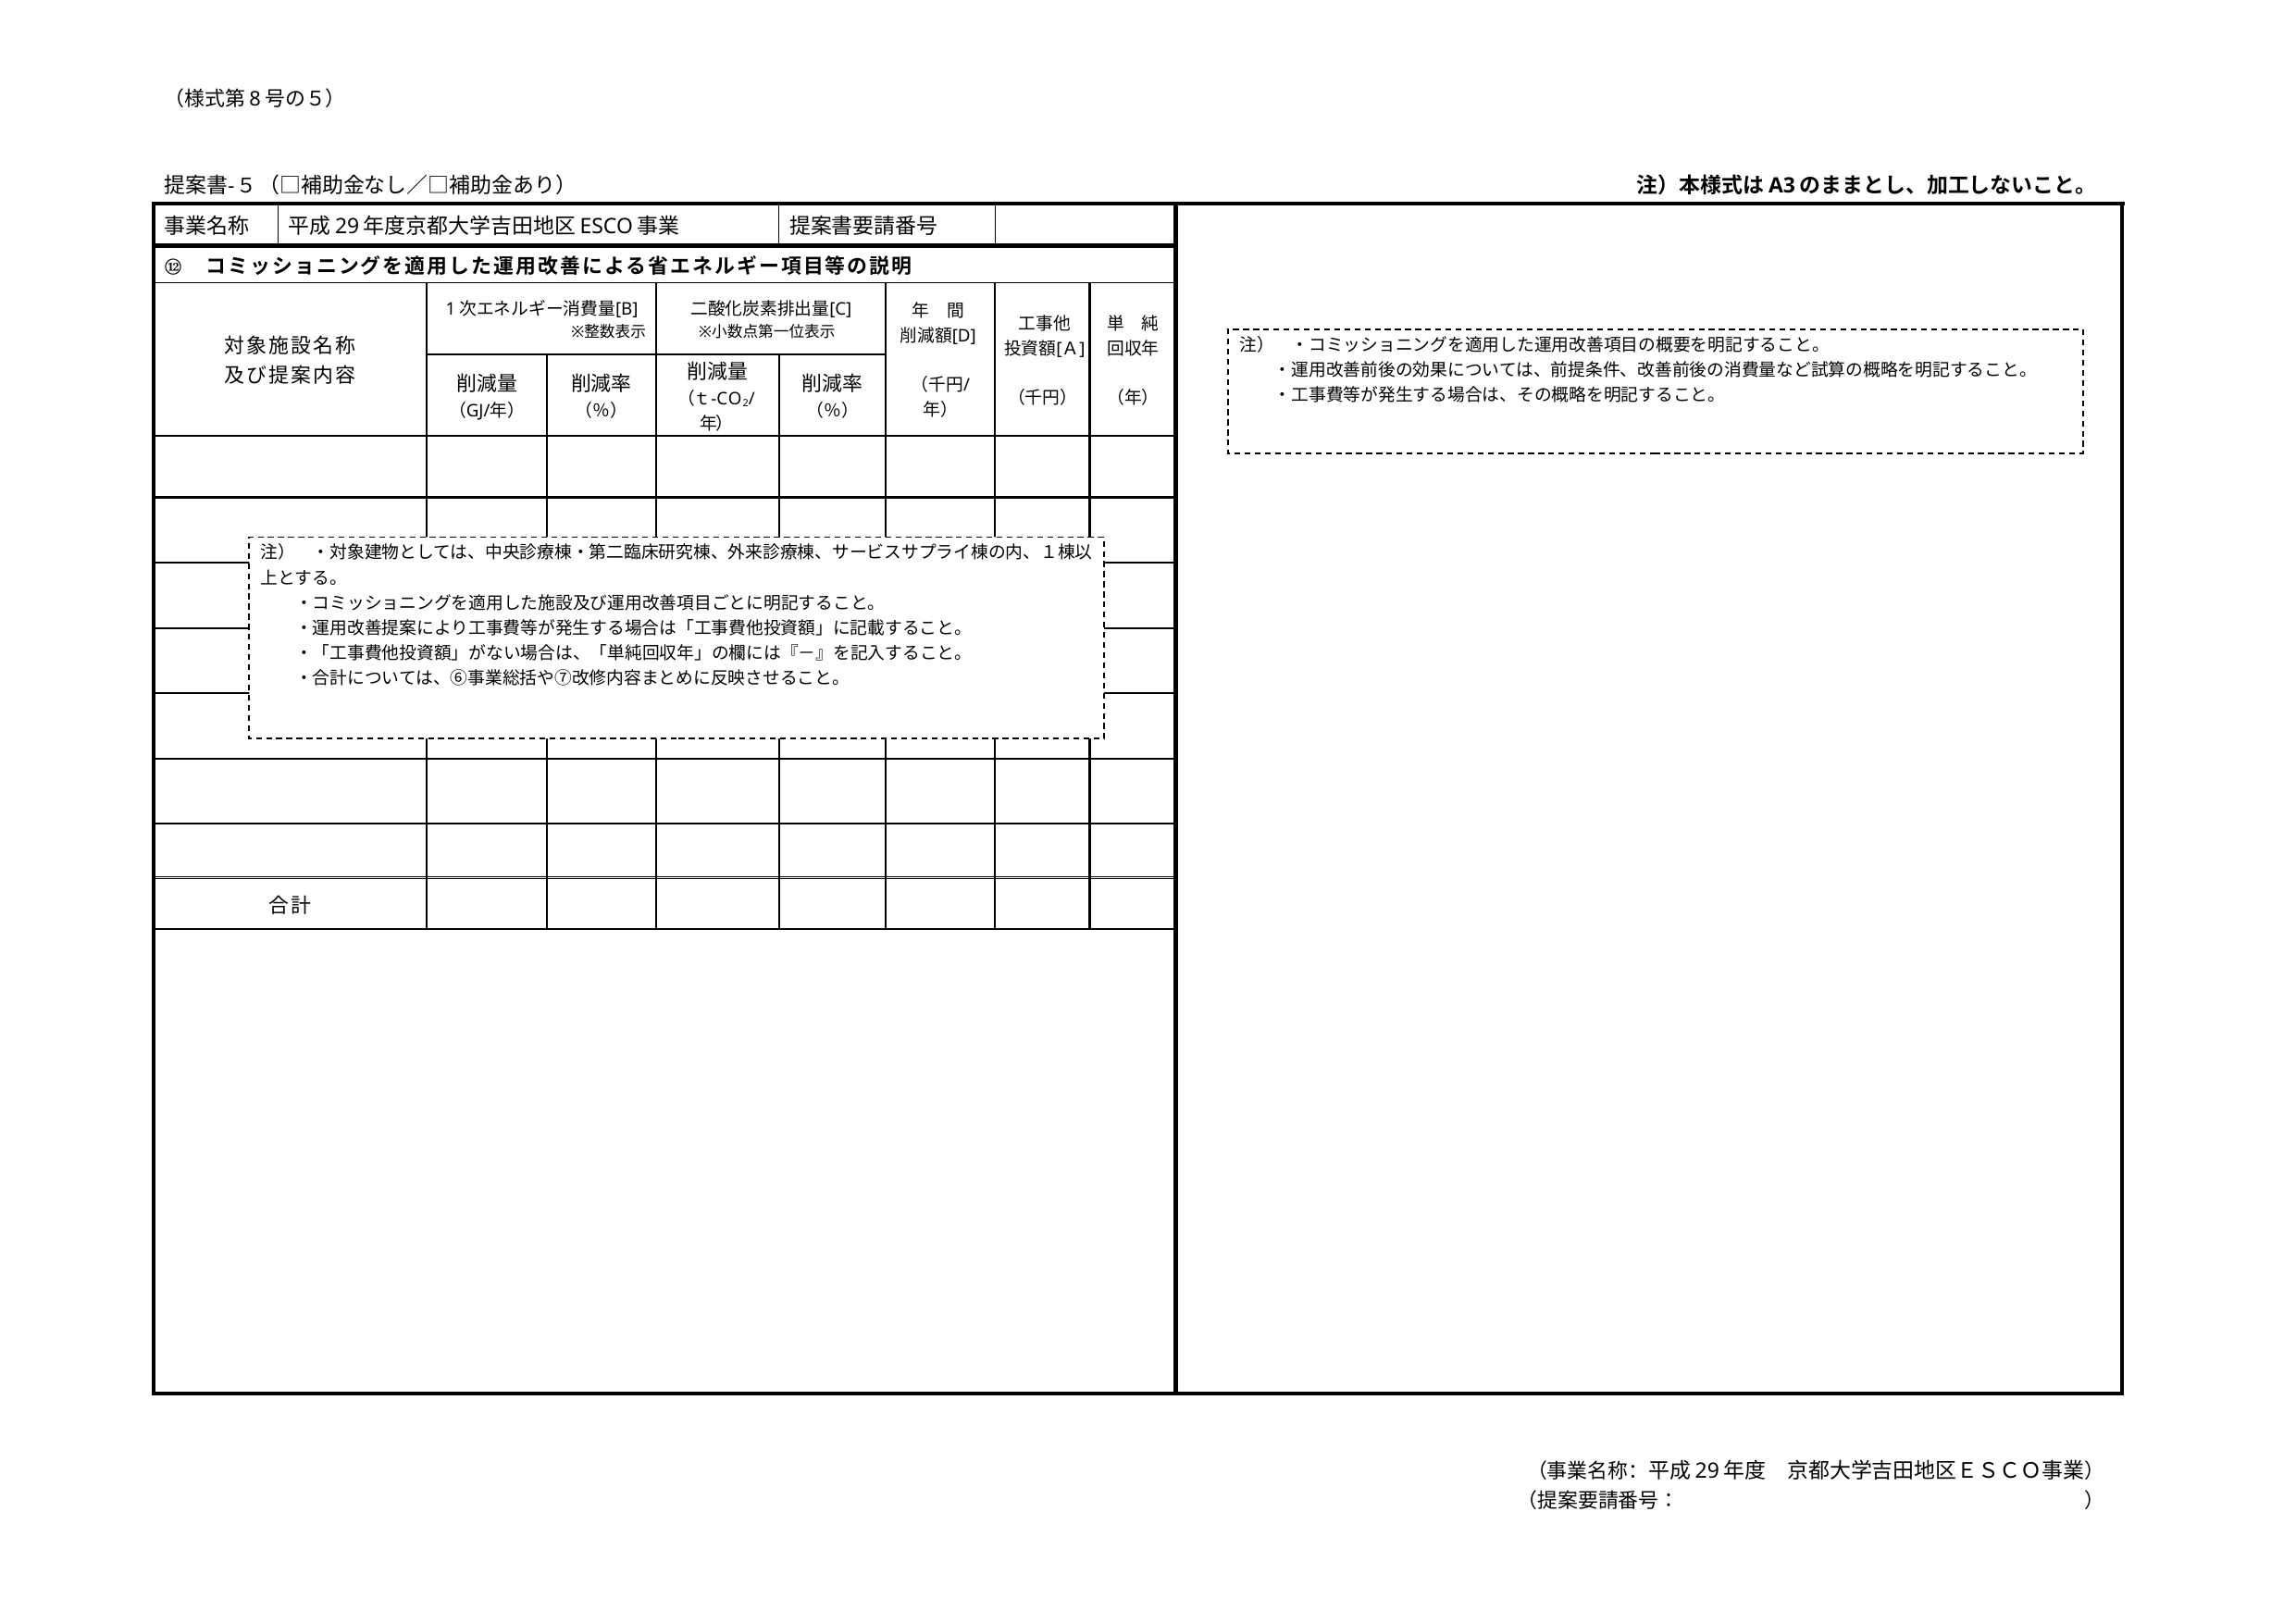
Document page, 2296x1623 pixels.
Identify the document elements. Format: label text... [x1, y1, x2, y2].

table_cell [155, 760, 426, 823]
table_cell [1091, 760, 1173, 823]
table_cell [155, 564, 249, 626]
table_cell [780, 739, 885, 757]
table_cell [996, 879, 1088, 928]
table_cell [657, 437, 778, 496]
table_cell [657, 499, 778, 537]
table_cell [1105, 564, 1173, 626]
table_cell [1091, 879, 1173, 928]
table_cell [887, 499, 994, 537]
table_cell [887, 879, 994, 928]
table_cell [780, 879, 885, 928]
table_cell [657, 824, 778, 876]
table_cell [155, 499, 426, 562]
table_cell [996, 499, 1088, 537]
table_cell [657, 760, 778, 823]
table_header 提案書要請番号 [779, 205, 995, 243]
table_cell [155, 437, 426, 496]
table_cell [428, 879, 546, 928]
table_cell [428, 739, 546, 757]
table_cell 単 純 回収年 （年） [1091, 283, 1173, 435]
table_header 事業名称 [155, 205, 278, 243]
table_cell 対象施設名称 及び提案内容 [155, 283, 426, 435]
table_cell 削減量 （ｔ-CO2/年） [657, 355, 778, 435]
table_cell [155, 824, 426, 876]
table_cell [548, 499, 655, 537]
table_cell [996, 760, 1088, 823]
table_cell [780, 760, 885, 823]
table_cell [548, 824, 655, 876]
table_cell [1105, 629, 1173, 692]
table_cell [428, 437, 546, 496]
table_cell [657, 879, 778, 928]
table_cell [657, 739, 778, 757]
table_cell [887, 824, 994, 876]
table_cell [996, 739, 1088, 757]
table_cell 1次エネルギー消費量[B] ※整数表示 [428, 283, 655, 353]
table_cell [155, 629, 249, 692]
table_cell [1091, 694, 1173, 757]
table_cell [428, 760, 546, 823]
table_cell [428, 499, 546, 537]
table_cell [780, 824, 885, 876]
table_cell [887, 739, 994, 757]
table_cell [155, 694, 426, 757]
table_cell [548, 760, 655, 823]
table_cell [548, 879, 655, 928]
table_cell [1091, 499, 1173, 562]
table_cell 年 間 削減額[D] （千円/年） [887, 283, 994, 435]
table_cell [780, 437, 885, 496]
table_cell [996, 824, 1088, 876]
table_cell [1091, 437, 1173, 496]
table_cell 工事他 投資額[Ａ] （千円） [996, 283, 1088, 435]
table_cell 削減率 （％） [780, 355, 885, 435]
table_cell 削減量 （GJ/年） [428, 355, 546, 435]
table_cell [780, 499, 885, 537]
table_header [996, 205, 1173, 243]
table_cell [887, 760, 994, 823]
table_header [1178, 205, 2120, 1392]
table_cell [548, 437, 655, 496]
table_cell 合計 [155, 879, 426, 928]
table_cell [887, 437, 994, 496]
table_cell ⑫ コミッショニングを適用した運用改善による省エネルギー項目等の説明 [155, 248, 1173, 282]
table_cell 二酸化炭素排出量[C] ※小数点第一位表示 [657, 283, 885, 353]
text 提案書-５（□補助金なし／□補助金あり） 注）本様式はA3のままとし、加工しないこと。 [164, 167, 2104, 202]
table_cell [155, 930, 1173, 1392]
table_cell 削減率 （％） [548, 355, 655, 435]
table_cell [548, 739, 655, 757]
table_cell [428, 824, 546, 876]
table_cell [996, 437, 1088, 496]
table_header 平成29年度京都大学吉田地区ESCO事業 [279, 205, 778, 243]
table_cell [1091, 824, 1173, 876]
